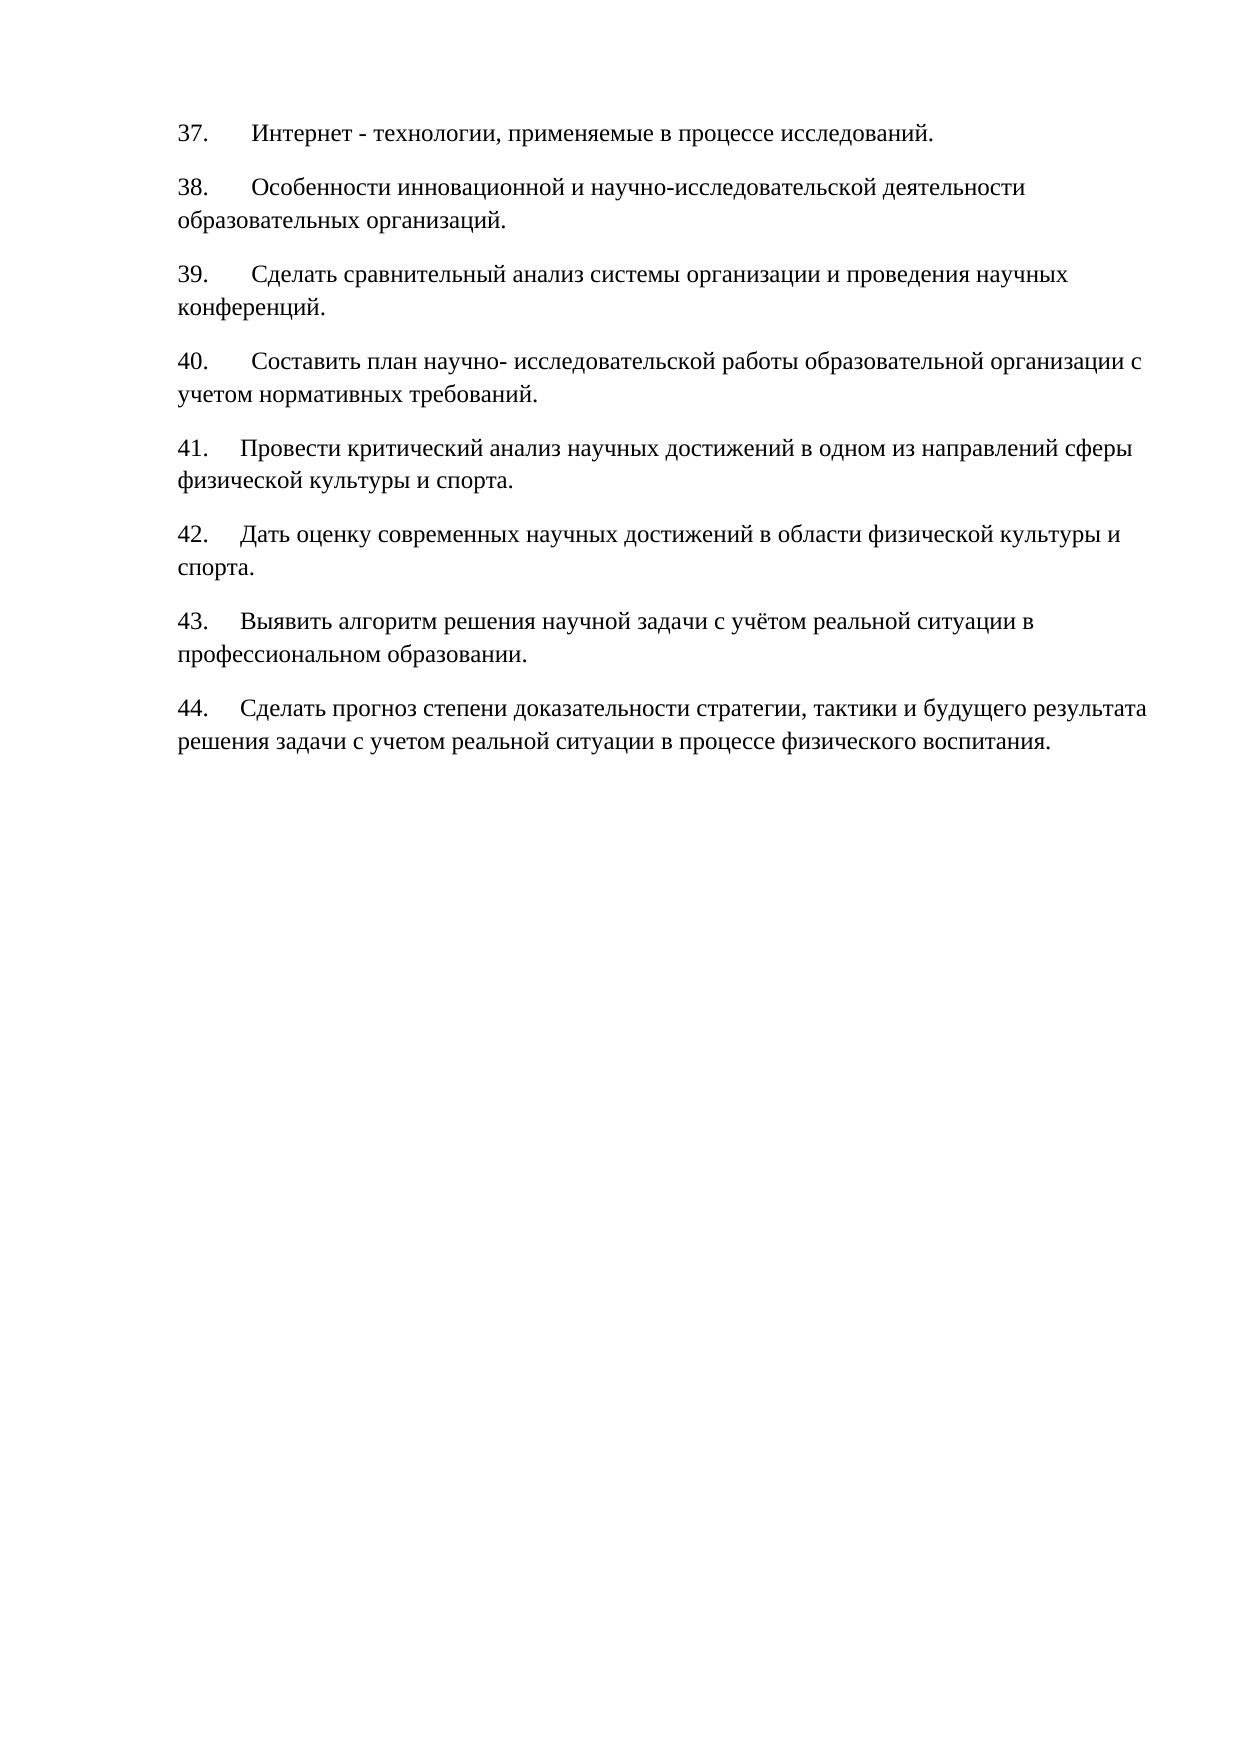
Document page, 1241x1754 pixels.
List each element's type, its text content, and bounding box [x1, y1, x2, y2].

text 39. Сделать сравнительный анализ системы организации и проведения научных конференций. [177, 259, 1152, 321]
text 37. Интернет - технологии, применяемые в процессе исследований. [177, 118, 1152, 147]
text 42. Дать оценку современных научных достижений в области физической культуры и спорта. [177, 519, 1152, 581]
text 38. Особенности инновационной и научно-исследовательской деятельности образовательных организаций. [177, 172, 1152, 234]
text 40. Составить план научно- исследовательской работы образовательной организации с учетом нормативных требований. [177, 346, 1152, 407]
text 43. Выявить алгоритм решения научной задачи с учётом реальной ситуации в профессиональном образовании. [177, 606, 1152, 668]
text 41. Провести критический анализ научных достижений в одном из направлений сферы физической культуры и спорта. [177, 433, 1152, 494]
text 44. Сделать прогноз степени доказательности стратегии, тактики и будущего результата решения задачи с учетом реальной ситуации в процессе физического воспитания. [177, 693, 1152, 755]
